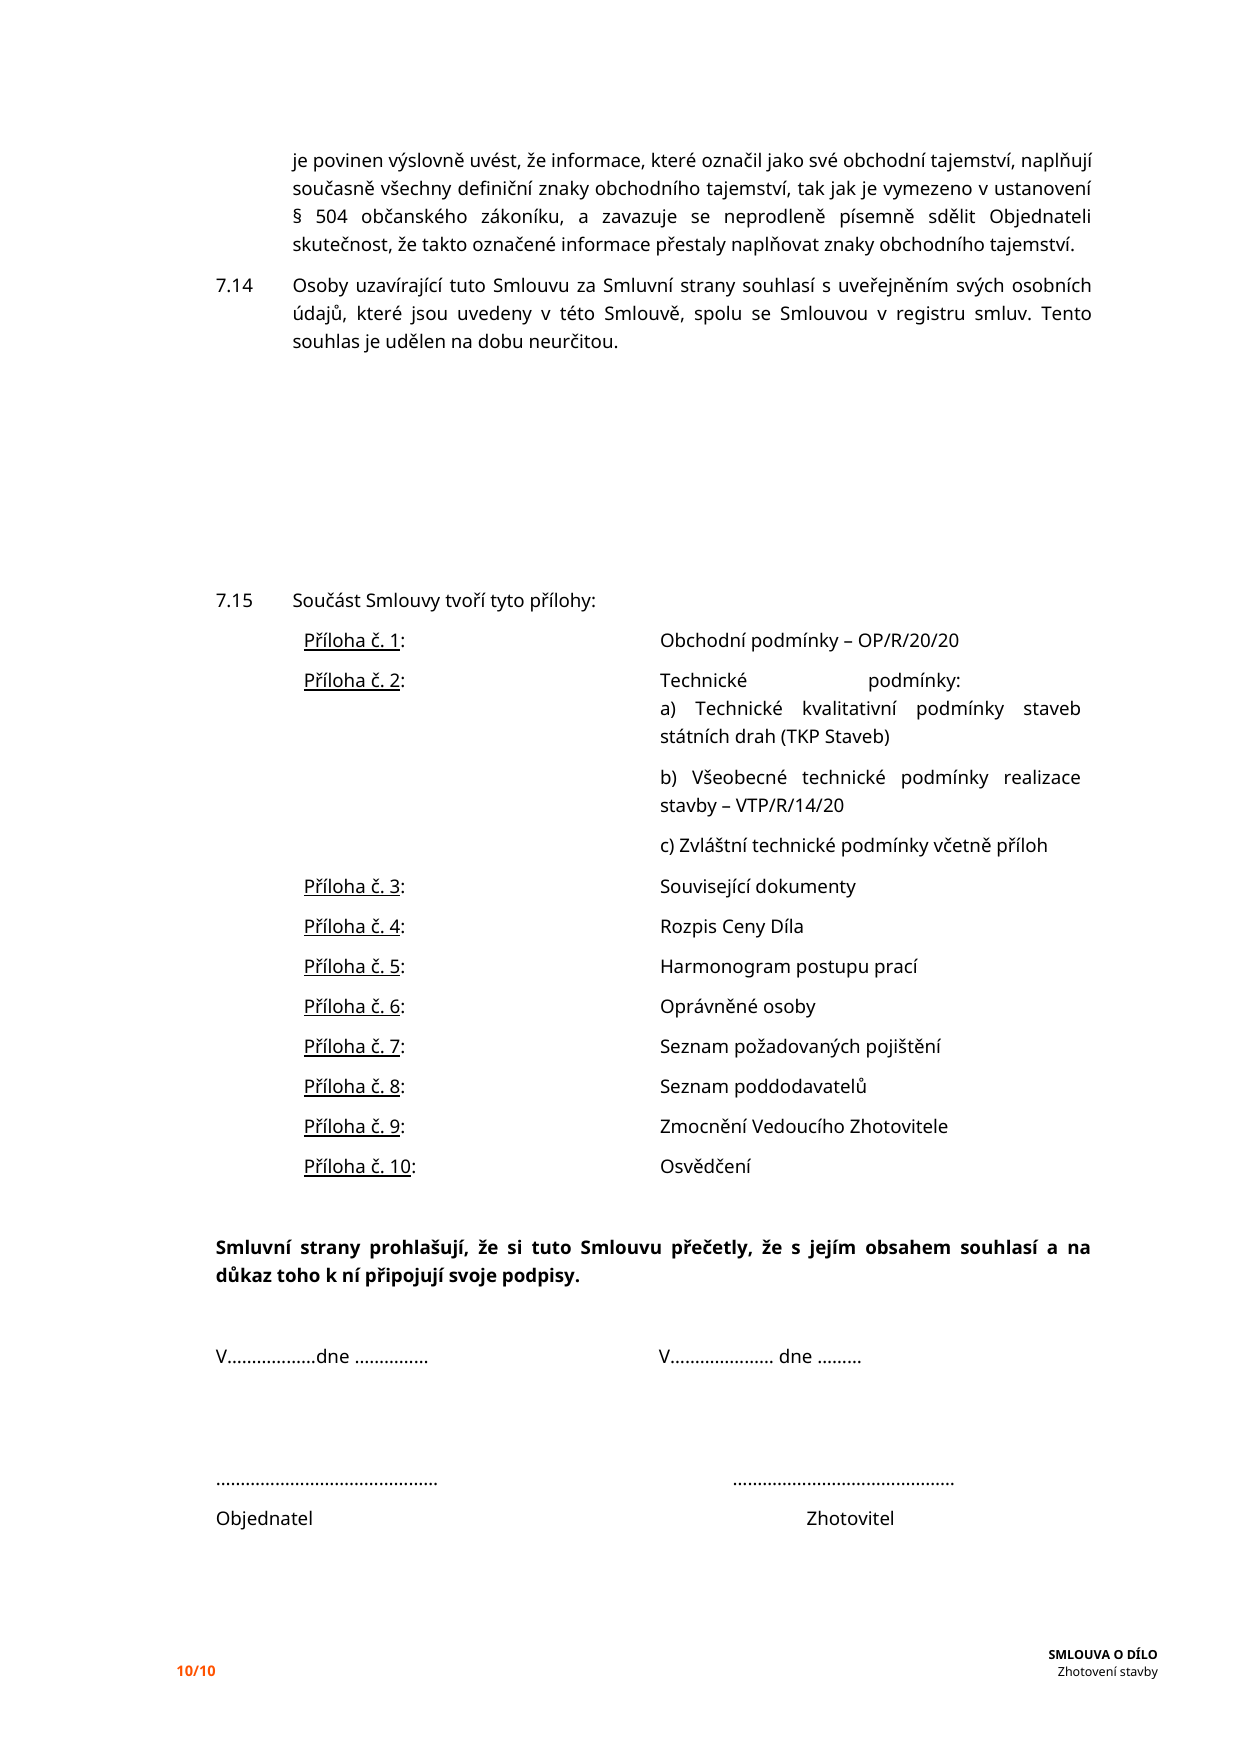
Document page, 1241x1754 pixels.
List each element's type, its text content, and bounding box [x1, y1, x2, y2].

table_cell Seznam poddodavatelů [572, 1074, 1093, 1113]
table_cell Příloha č. 10: [216, 1154, 572, 1194]
table_cell Příloha č. 5: [216, 953, 572, 993]
table_cell Příloha č. 2: [216, 668, 572, 873]
table_header Obchodní podmínky – OP/R/20/20 [572, 628, 1093, 668]
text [216, 147, 1093, 257]
table_cell Osvědčení [572, 1154, 1093, 1194]
text ……………………………………… ……………………………………… [216, 1465, 1093, 1490]
text V………………dne …………… V………………… dne ……… [216, 1343, 1093, 1369]
table_cell Harmonogram postupu prací [572, 953, 1093, 993]
table_cell Příloha č. 6: [216, 993, 572, 1033]
table_cell Příloha č. 4: [216, 913, 572, 953]
table_cell Související dokumenty [572, 873, 1093, 913]
table_cell Příloha č. 7: [216, 1033, 572, 1073]
text Součást Smlouvy tvoří tyto přílohy: [216, 587, 1093, 613]
text Objednatel Zhotovitel [216, 1505, 1093, 1531]
text Smluvní strany prohlašují, že si tuto Smlouvu přečetly, že s jejím obsahem souhlasí a na důkaz toho k ní připojují svoje podpisy. [216, 1234, 1093, 1288]
text Osoby uzavírající tuto Smlouvu za Smluvní strany souhlasí s uveřejněním svých osobních údajů, které jsou uvedeny v této Smlouvě, spolu se Smlouvou v registru smluv. Tento souhlas je udělen na dobu neurčitou. [216, 272, 1093, 354]
table_cell Seznam požadovaných pojištění [572, 1033, 1093, 1073]
table_header Příloha č. 1: [216, 628, 572, 668]
table_cell Rozpis Ceny Díla [572, 913, 1093, 953]
table_cell Příloha č. 3: [216, 873, 572, 913]
table_cell Příloha č. 8: [216, 1074, 572, 1113]
table_cell Zmocnění Vedoucího Zhotovitele [572, 1114, 1093, 1154]
table_cell Oprávněné osoby [572, 993, 1093, 1033]
table_cell Příloha č. 9: [216, 1114, 572, 1154]
table_cell Technické podmínky: a) Technické kvalitativní podmínky staveb státních drah (TKP Staveb) b) Všeobecné technické podmínky realizace stavby – VTP/R/14/20 c) Zvláštní technické podmínky včetně příloh [572, 668, 1093, 873]
